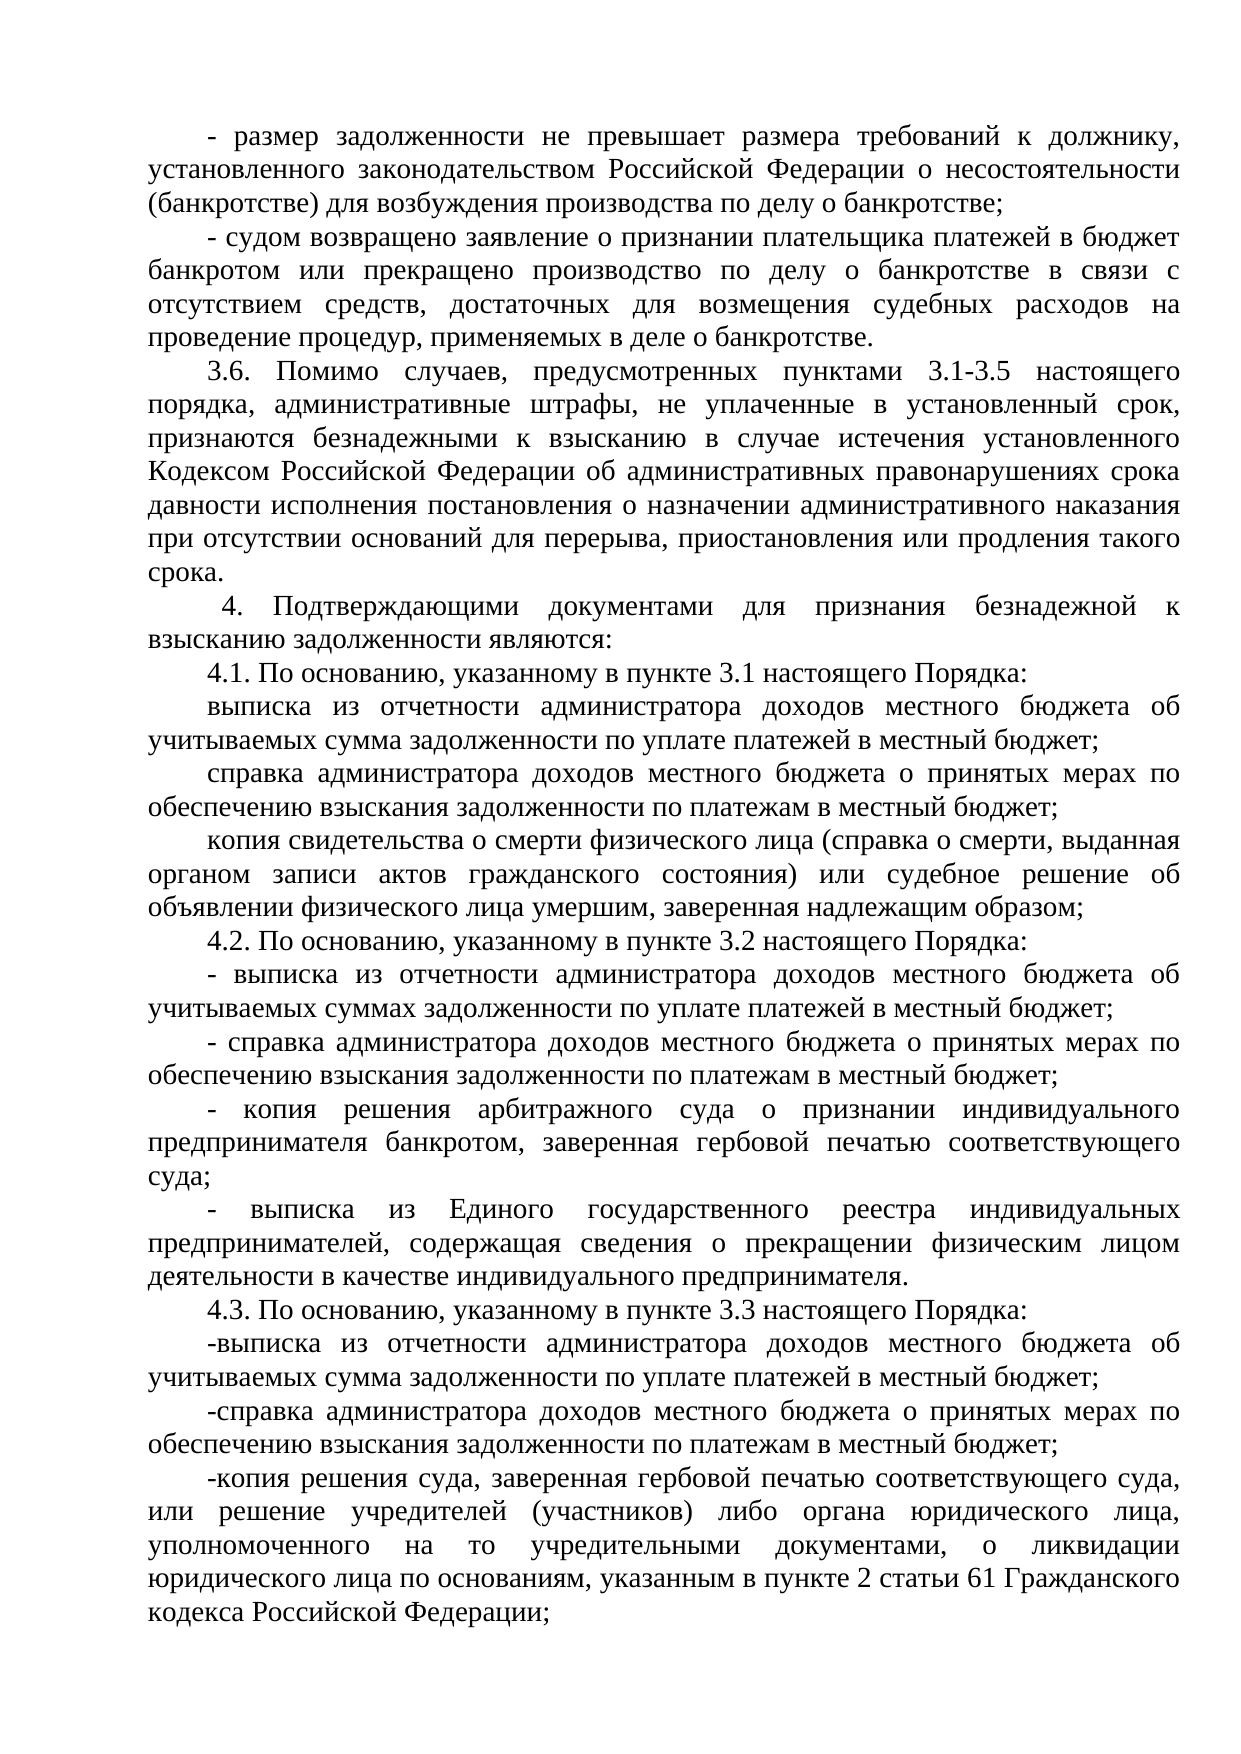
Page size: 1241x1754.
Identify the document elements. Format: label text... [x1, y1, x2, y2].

text -копия решения суда, заверенная гербовой печатью соответствующего суда, или решение учредителей (участников) либо органа юридического лица, уполномоченного на то учредительными документами, о ликвидации юридического лица по основаниям, указанным в пункте 2 статьи 61 Гражданского кодекса Российской Федерации; [148, 1460, 1181, 1627]
text выписка из отчетности администратора доходов местного бюджета об учитываемых сумма задолженности по уплате платежей в местный бюджет; [148, 688, 1181, 755]
text справка администратора доходов местного бюджета о принятых мерах по обеспечению взыскания задолженности по платежам в местный бюджет; [148, 755, 1181, 822]
text 4.2. По основанию, указанному в пункте 3.2 настоящего Порядка: [148, 923, 1181, 957]
text 4.1. По основанию, указанному в пункте 3.1 настоящего Порядка: [148, 655, 1181, 688]
text - размер задолженности не превышает размера требований к должнику, установленного законодательством Российской Федерации о несостоятельности (банкротстве) для возбуждения производства по делу о банкротстве; [148, 118, 1181, 219]
text 4. Подтверждающими документами для признания безнадежной к взысканию задолженности являются: [148, 588, 1181, 655]
text 4.3. По основанию, указанному в пункте 3.3 настоящего Порядка: [148, 1292, 1181, 1326]
text -выписка из отчетности администратора доходов местного бюджета об учитываемых сумма задолженности по уплате платежей в местный бюджет; [148, 1326, 1181, 1393]
text -справка администратора доходов местного бюджета о принятых мерах по обеспечению взыскания задолженности по платежам в местный бюджет; [148, 1393, 1181, 1460]
text - судом возвращено заявление о признании плательщика платежей в бюджет банкротом или прекращено производство по делу о банкротстве в связи с отсутствием средств, достаточных для возмещения судебных расходов на проведение процедур, применяемых в деле о банкротстве. [148, 219, 1181, 353]
text копия свидетельства о смерти физического лица (справка о смерти, выданная органом записи актов гражданского состояния) или судебное решение об объявлении физического лица умершим, заверенная надлежащим образом; [148, 822, 1181, 923]
text - выписка из Единого государственного реестра индивидуальных предпринимателей, содержащая сведения о прекращении физическим лицом деятельности в качестве индивидуального предпринимателя. [148, 1191, 1181, 1292]
text 3.6. Помимо случаев, предусмотренных пунктами 3.1-3.5 настоящего порядка, административные штрафы, не уплаченные в установленный срок, признаются безнадежными к взысканию в случае истечения установленного Кодексом Российской Федерации об административных правонарушениях срока давности исполнения постановления о назначении административного наказания при отсутствии оснований для перерыва, приостановления или продления такого срока. [148, 353, 1181, 588]
text - выписка из отчетности администратора доходов местного бюджета об учитываемых суммах задолженности по уплате платежей в местный бюджет; [148, 957, 1181, 1024]
text - копия решения арбитражного суда о признании индивидуального предпринимателя банкротом, заверенная гербовой печатью соответствующего суда; [148, 1091, 1181, 1191]
text - справка администратора доходов местного бюджета о принятых мерах по обеспечению взыскания задолженности по платежам в местный бюджет; [148, 1024, 1181, 1091]
